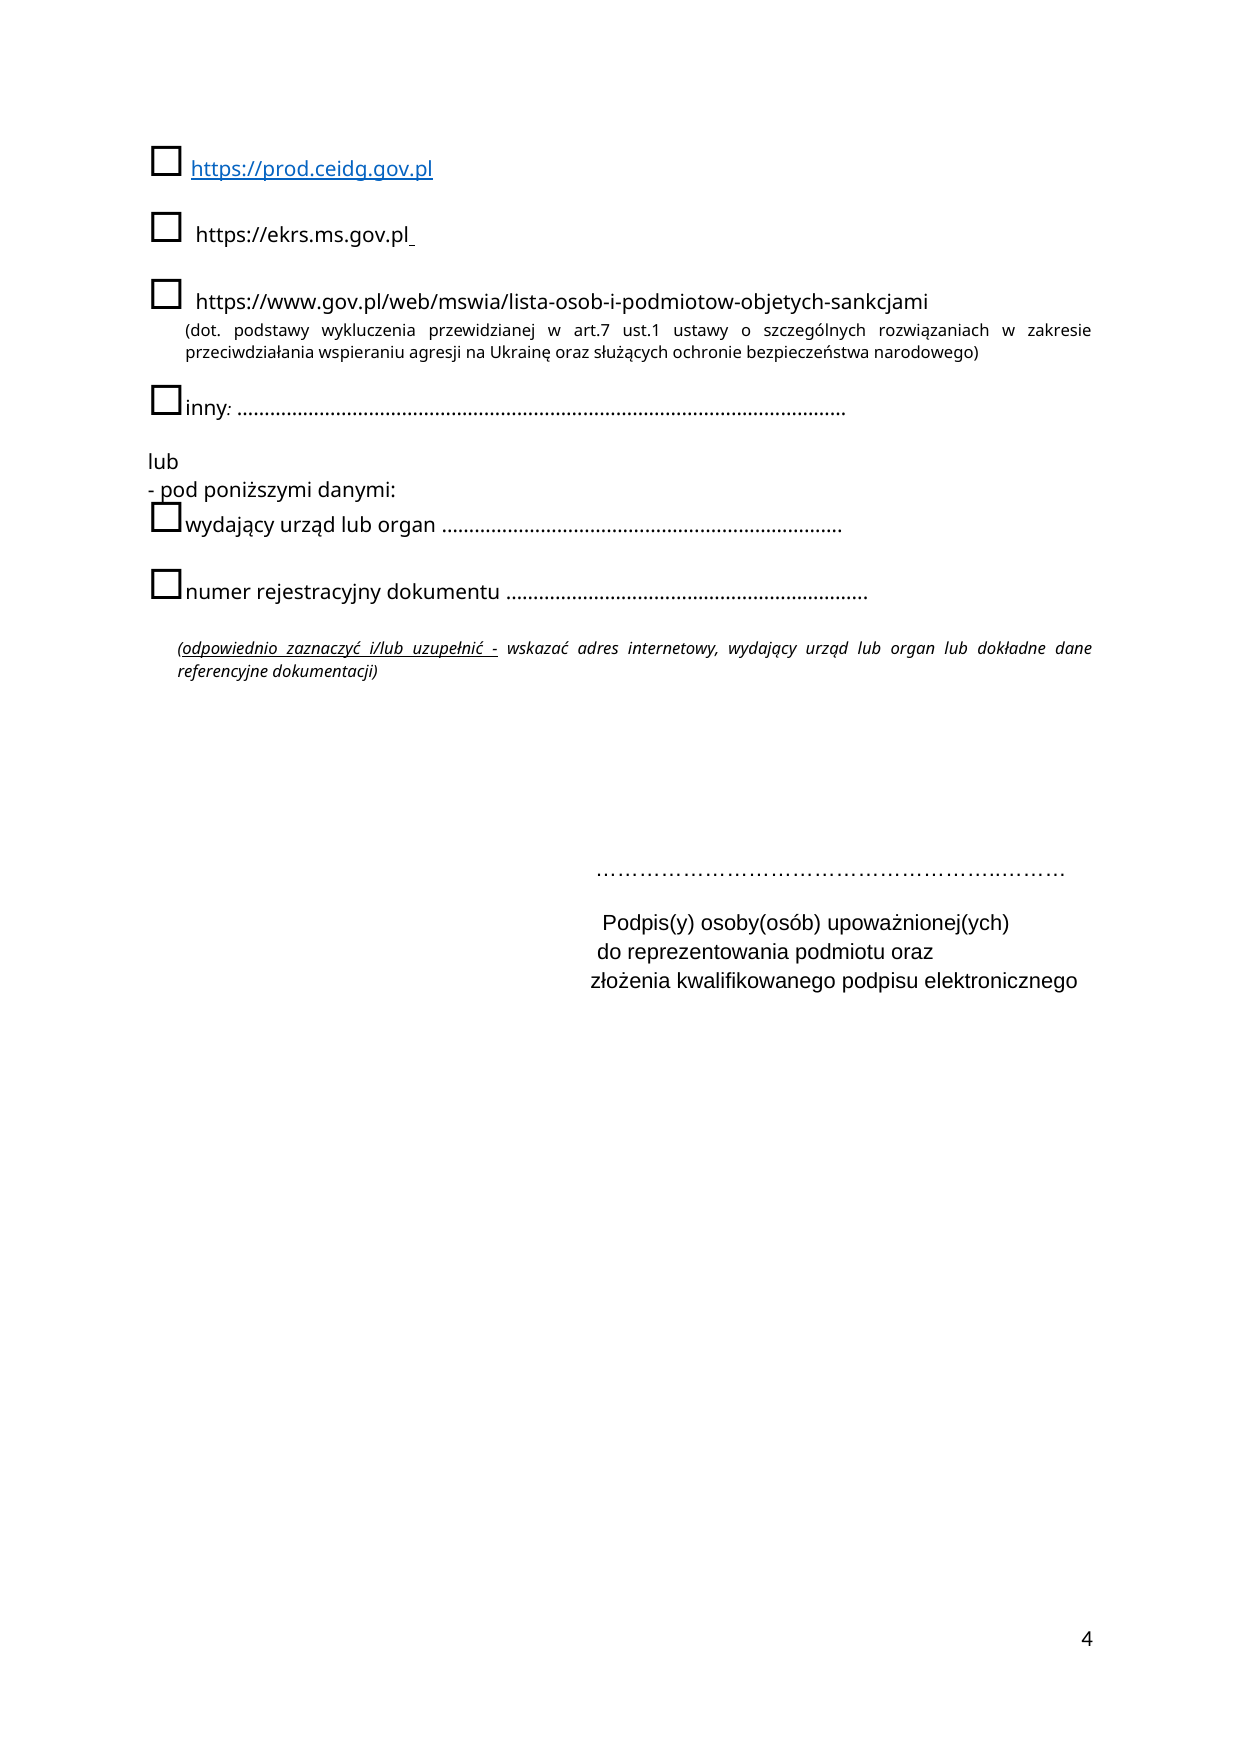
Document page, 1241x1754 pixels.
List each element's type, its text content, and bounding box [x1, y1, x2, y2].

list numer rejestracyjny dokumentu ………………………………………………………... [148, 570, 1093, 608]
text - pod poniższymi danymi: [148, 475, 1093, 504]
text do reprezentowania podmiotu oraz [148, 939, 1093, 964]
list https://www.gov.pl/web/mswia/lista-osob-i-podmiotow-objetych-sankcjami [148, 280, 1093, 318]
list wydający urząd lub organ ……………………………….………..……………………. [148, 504, 1093, 542]
text ………………………………………………..……… [516, 815, 1093, 881]
text (dot. podstawy wykluczenia przewidzianej w art.7 ust.1 ustawy o szczególnych rozwiązaniach w zakresie przeciwdziałania wspieraniu agresji na Ukrainę oraz służących ochronie bezpieczeństwa narodowego) [185, 318, 1093, 364]
text złożenia kwalifikowanego podpisu elektronicznego [516, 968, 1093, 993]
text Podpis(y) osoby(osób) upoważnionej(ych) [516, 910, 1093, 935]
text lub [148, 447, 1093, 475]
list https://ekrs.ms.gov.pl [148, 214, 1093, 252]
text (odpowiednio zaznaczyć i/lub uzupełnić - wskazać adres internetowy, wydający urząd lub organ lub dokładne dane referencyjne dokumentacji) [177, 637, 1093, 682]
list https://prod.ceidg.gov.pl [148, 148, 1093, 186]
list inny: ………………………………………………………………………………………………… [148, 386, 1093, 424]
